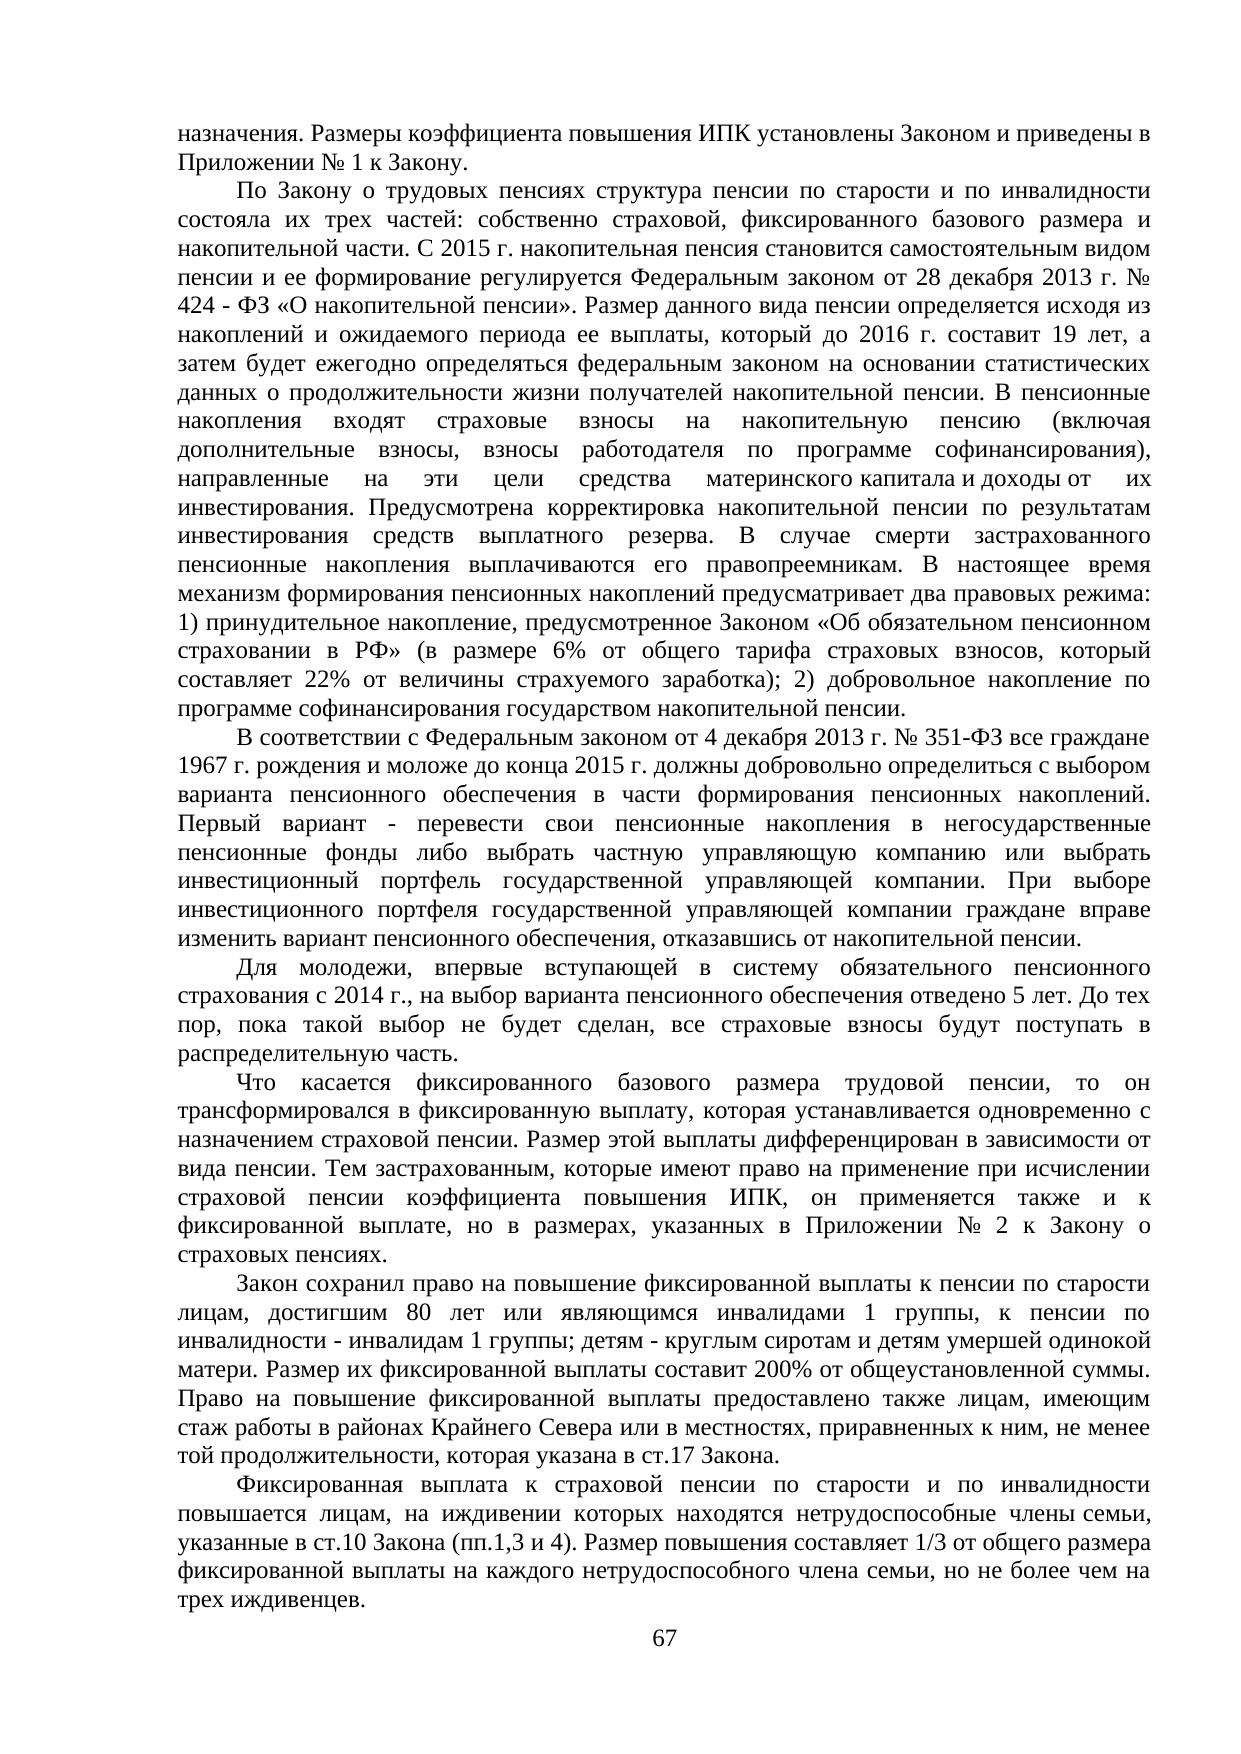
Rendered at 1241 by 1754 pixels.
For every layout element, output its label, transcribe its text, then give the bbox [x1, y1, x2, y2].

text Что касается фиксированного базового размера трудовой пенсии, то он трансформировался в фиксированную выплату, которая устанавливается одновременно с назначением страховой пенсии. Размер этой выплаты дифференцирован в зависимости от вида пенсии. Тем застрахованным, которые имеют право на применение при исчислении страховой пенсии коэффициента повышения ИПК, он применяется также и к фиксированной выплате, но в размерах, указанных в Приложении № 2 к Закону о страховых пенсиях. [177, 1067, 1152, 1268]
text По Закону о трудовых пенсиях структура пенсии по старости и по инвалидности состояла их трех частей: собственно страховой, фиксированного базового размера и накопительной части. С 2015 г. накопительная пенсия становится самостоятельным видом пенсии и ее формирование регулируется Федеральным законом от 28 декабря 2013 г. № 424 - ФЗ «О накопительной пенсии». Размер данного вида пенсии определяется исходя из накоплений и ожидаемого периода ее выплаты, который до 2016 г. составит 19 лет, а затем будет ежегодно определяться федеральным законом на основании статистических данных о продолжительности жизни получателей накопительной пенсии. В пенсионные накопления входят страховые взносы на накопительную пенсию (включая дополнительные взносы, взносы работодателя по программе софинансирования), направленные на эти цели средства материнского капитала и доходы от их инвестирования. Предусмотрена корректировка накопительной пенсии по результатам инвестирования средств выплатного резерва. В случае смерти застрахованного пенсионные накопления выплачиваются его правопреемникам. В настоящее время механизм формирования пенсионных накоплений предусматривает два правовых режима: 1) принудительное накопление, предусмотренное Законом «Об обязательном пенсионном страховании в РФ» (в размере 6% от общего тарифа страховых взносов, который составляет 22% от величины страхуемого заработка); 2) добровольное накопление по программе софинансирования государством накопительной пенсии. [177, 176, 1152, 722]
text Закон сохранил право на повышение фиксированной выплаты к пенсии по старости лицам, достигшим 80 лет или являющимся инвалидами 1 группы, к пенсии по инвалидности - инвалидам 1 группы; детям - круглым сиротам и детям умершей одинокой матери. Размер их фиксированной выплаты составит 200% от общеустановленной суммы. Право на повышение фиксированной выплаты предоставлено также лицам, имеющим стаж работы в районах Крайнего Севера или в местностях, приравненных к ним, не менее той продолжительности, которая указана в ст.17 Закона. [177, 1268, 1152, 1469]
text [177, 118, 1152, 176]
text Для молодежи, впервые вступающей в систему обязательного пенсионного страхования с 2014 г., на выбор варианта пенсионного обеспечения отведено 5 лет. До тех пор, пока такой выбор не будет сделан, все страховые взносы будут поступать в распределительную часть. [177, 952, 1152, 1067]
text В соответствии с Федеральным законом от 4 декабря 2013 г. № 351-ФЗ все граждане 1967 г. рождения и моложе до конца 2015 г. должны добровольно определиться с выбором варианта пенсионного обеспечения в части формирования пенсионных накоплений. Первый вариант - перевести свои пенсионные накопления в негосударственные пенсионные фонды либо выбрать частную управляющую компанию или выбрать инвестиционный портфель государственной управляющей компании. При выборе инвестиционного портфеля государственной управляющей компании граждане вправе изменить вариант пенсионного обеспечения, отказавшись от накопительной пенсии. [177, 722, 1152, 952]
text Фиксированная выплата к страховой пенсии по старости и по инвалидности повышается лицам, на иждивении которых находятся нетрудоспособные члены семьи, указанные в ст.10 Закона (пп.1,3 и 4). Размер повышения составляет 1/3 от общего размера фиксированной выплаты на каждого нетрудоспособного члена семьи, но не более чем на трех иждивенцев. [177, 1469, 1152, 1613]
